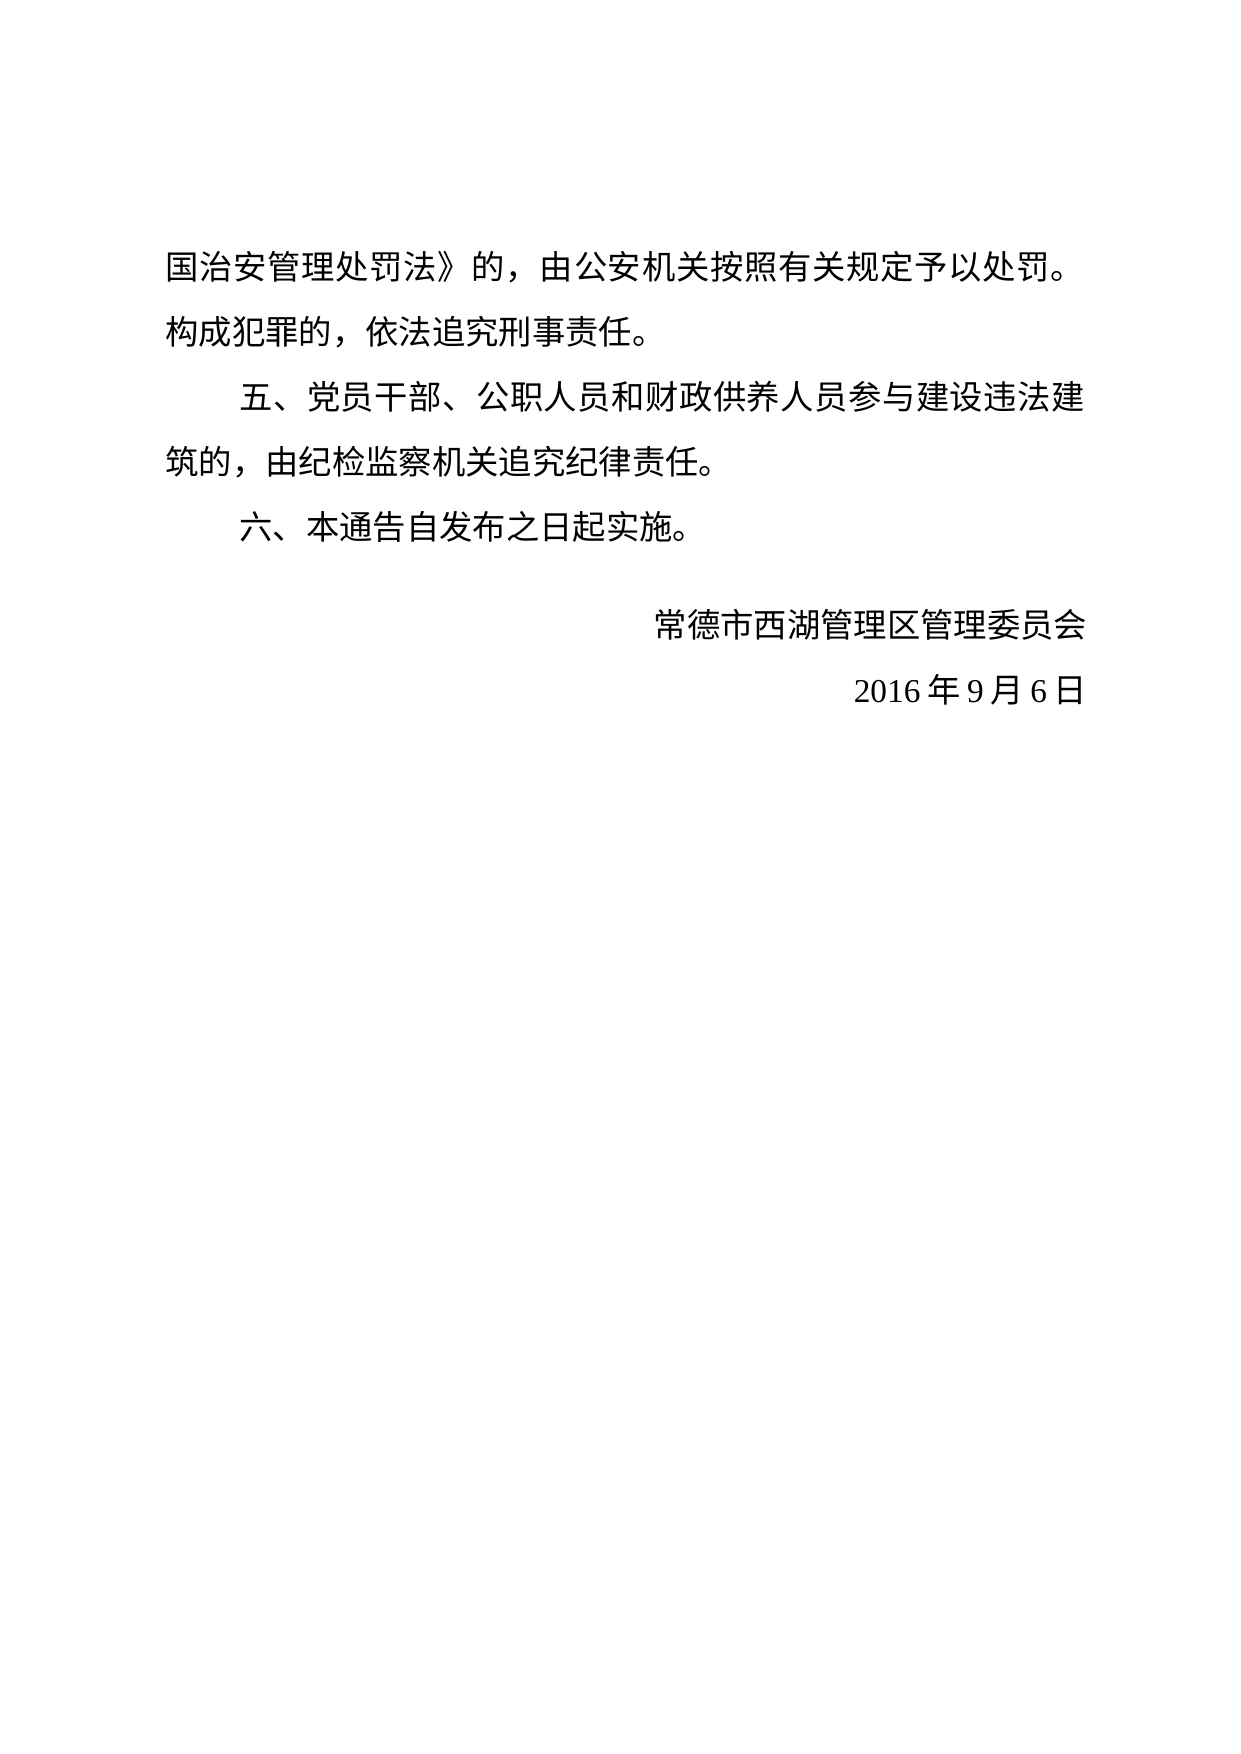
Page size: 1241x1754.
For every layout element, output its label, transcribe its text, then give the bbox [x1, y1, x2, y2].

text 常德市西湖管理区管理委员会 [165, 590, 1087, 655]
text 五、党员干部、公职人员和财政供养人员参与建设违法建筑的，由纪检监察机关追究纪律责任。 [165, 363, 1087, 493]
text 六、本通告自发布之日起实施。 [165, 493, 1087, 558]
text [165, 233, 1087, 363]
text 2016年9月6日 [165, 655, 1087, 720]
